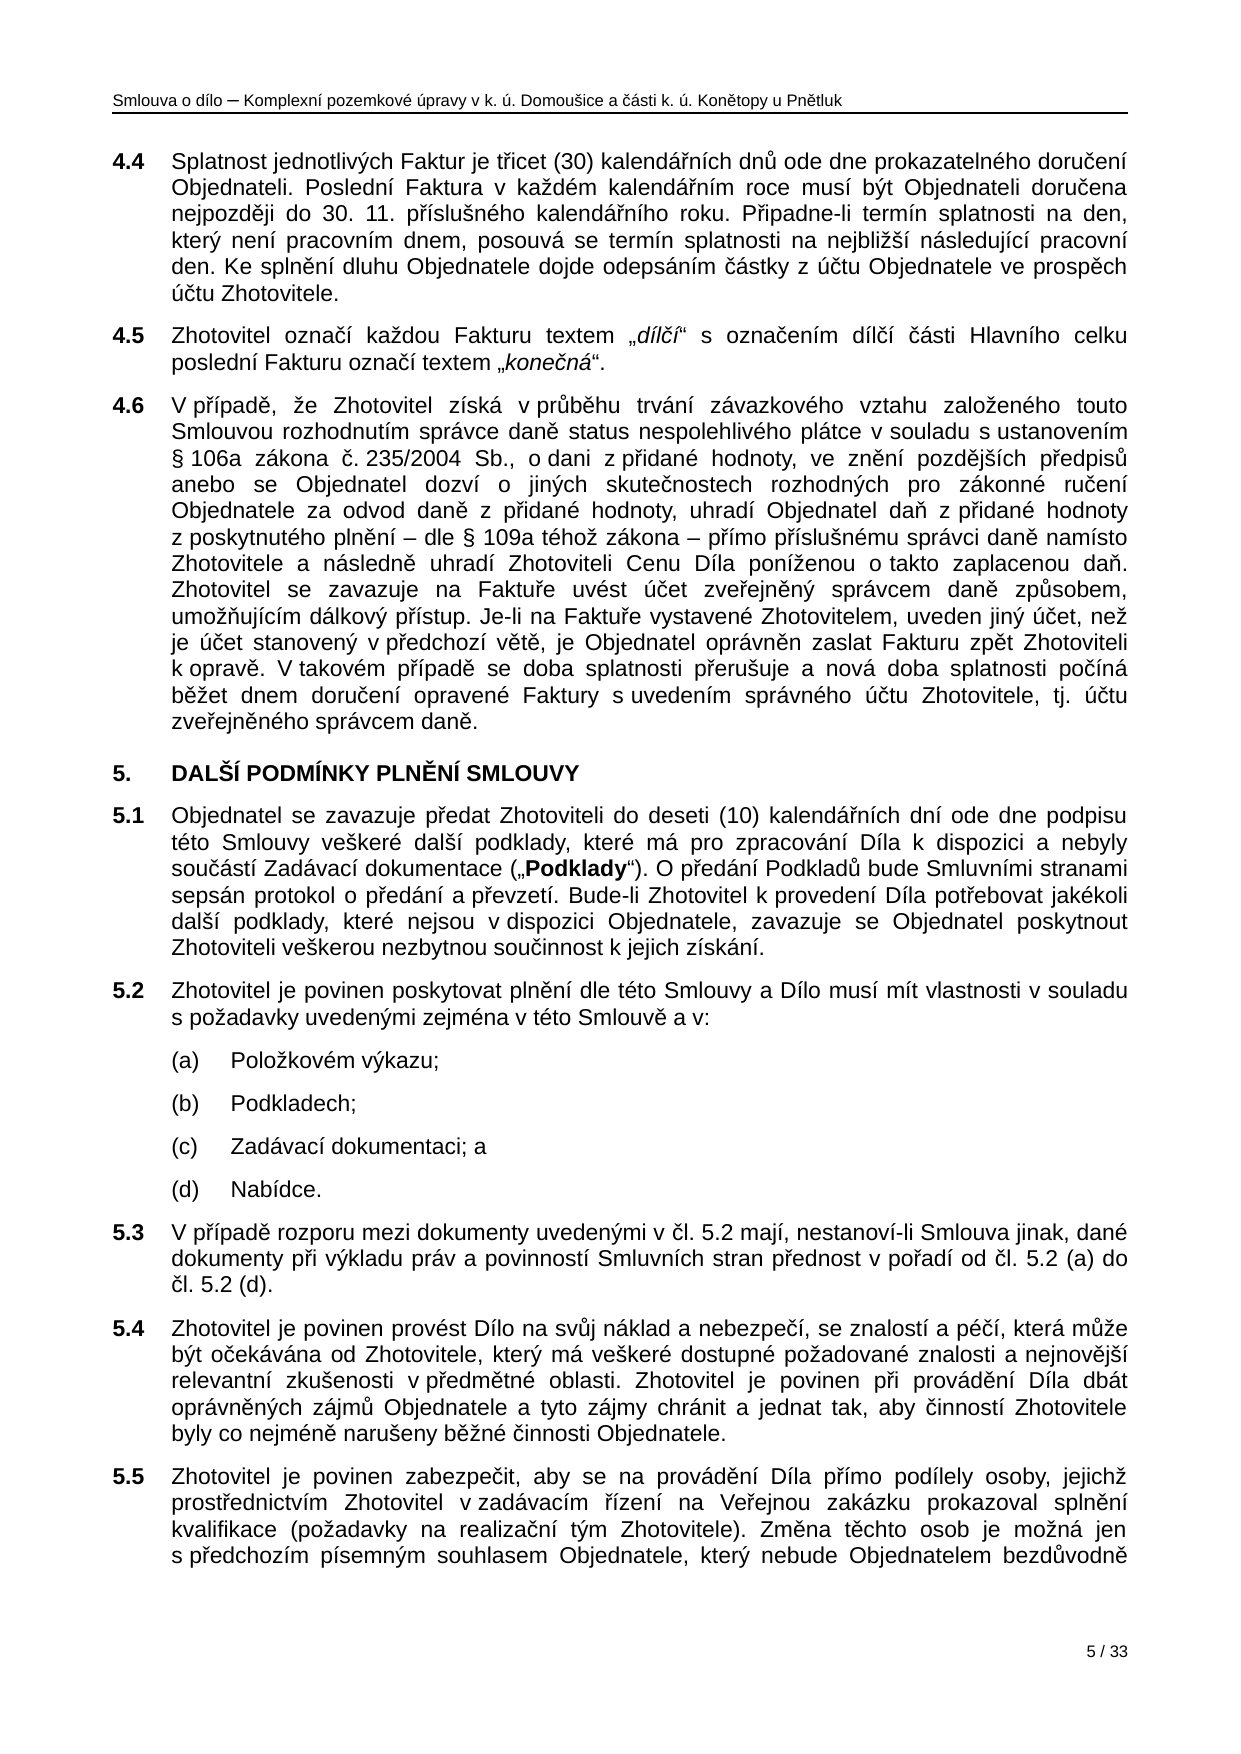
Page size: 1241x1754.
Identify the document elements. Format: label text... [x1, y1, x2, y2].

list Položkovém výkazu; [171, 1047, 1128, 1073]
text Zhotovitel je povinen poskytovat plnění dle této Smlouvy a Dílo musí mít vlastnosti v souladu s požadavky uvedenými zejména v této Smlouvě a v: [112, 977, 1128, 1030]
text Zhotovitel je povinen provést Dílo na svůj náklad a nebezpečí, se znalostí a péčí, která může být očekávána od Zhotovitele, který má veškeré dostupné požadované znalosti a nejnovější relevantní zkušenosti v předmětné oblasti. Zhotovitel je povinen při provádění Díla dbát oprávněných zájmů Objednatele a tyto zájmy chránit a jednat tak, aby činností Zhotovitele byly co nejméně narušeny běžné činnosti Objednatele. [112, 1314, 1128, 1446]
text Zhotovitel označí každou Fakturu textem „dílčí“ s označením dílčí části Hlavního celku poslední Fakturu označí textem „konečná“. [112, 322, 1128, 375]
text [112, 1463, 1128, 1568]
text V případě, že Zhotovitel získá v průběhu trvání závazkového vztahu založeného touto Smlouvou rozhodnutím správce daně status nespolehlivého plátce v souladu s ustanovením § 106a zákona č. 235/2004 Sb., o dani z přidané hodnoty, ve znění pozdějších předpisů anebo se Objednatel dozví o jiných skutečnostech rozhodných pro zákonné ručení Objednatele za odvod daně z přidané hodnoty, uhradí Objednatel daň z přidané hodnoty z poskytnutého plnění – dle § 109a téhož zákona – přímo příslušnému správci daně namísto Zhotovitele a následně uhradí Zhotoviteli Cenu Díla poníženou o takto zaplacenou daň. Zhotovitel se zavazuje na Faktuře uvést účet zveřejněný správcem daně způsobem, umožňujícím dálkový přístup. Je-li na Faktuře vystavené Zhotovitelem, uveden jiný účet, než je účet stanovený v předchozí větě, je Objednatel oprávněn zaslat Fakturu zpět Zhotoviteli k opravě. V takovém případě se doba splatnosti přerušuje a nová doba splatnosti počíná běžet dnem doručení opravené Faktury s uvedením správného účtu Zhotovitele, tj. účtu zveřejněného správcem daně. [112, 392, 1128, 734]
list Zadávací dokumentaci; a [171, 1133, 1128, 1159]
list Nabídce. [171, 1176, 1128, 1202]
text Další podmínky Plnění smlouvy [112, 759, 1128, 786]
text Objednatel se zavazuje předat Zhotoviteli do deseti (10) kalendářních dní ode dne podpisu této Smlouvy veškeré další podklady, které má pro zpracování Díla k dispozici a nebyly součástí Zadávací dokumentace („Podklady“). O předání Podkladů bude Smluvními stranami sepsán protokol o předání a převzetí. Bude-li Zhotovitel k provedení Díla potřebovat jakékoli další podklady, které nejsou v dispozici Objednatele, zavazuje se Objednatel poskytnout Zhotoviteli veškerou nezbytnou součinnost k jejich získání. [112, 802, 1128, 961]
list Podkladech; [171, 1090, 1128, 1116]
text V případě rozporu mezi dokumenty uvedenými v čl. 5.2 mají, nestanoví-li Smlouva jinak, dané dokumenty při výkladu práv a povinností Smluvních stran přednost v pořadí od čl. 5.2 (a) do čl. 5.2 (d). [112, 1219, 1128, 1298]
text Splatnost jednotlivých Faktur je třicet (30) kalendářních dnů ode dne prokazatelného doručení Objednateli. Poslední Faktura v každém kalendářním roce musí být Objednateli doručena nejpozději do 30. 11. příslušného kalendářního roku. Připadne-li termín splatnosti na den, který není pracovním dnem, posouvá se termín splatnosti na nejbližší následující pracovní den. Ke splnění dluhu Objednatele dojde odepsáním částky z účtu Objednatele ve prospěch účtu Zhotovitele. [112, 148, 1128, 306]
